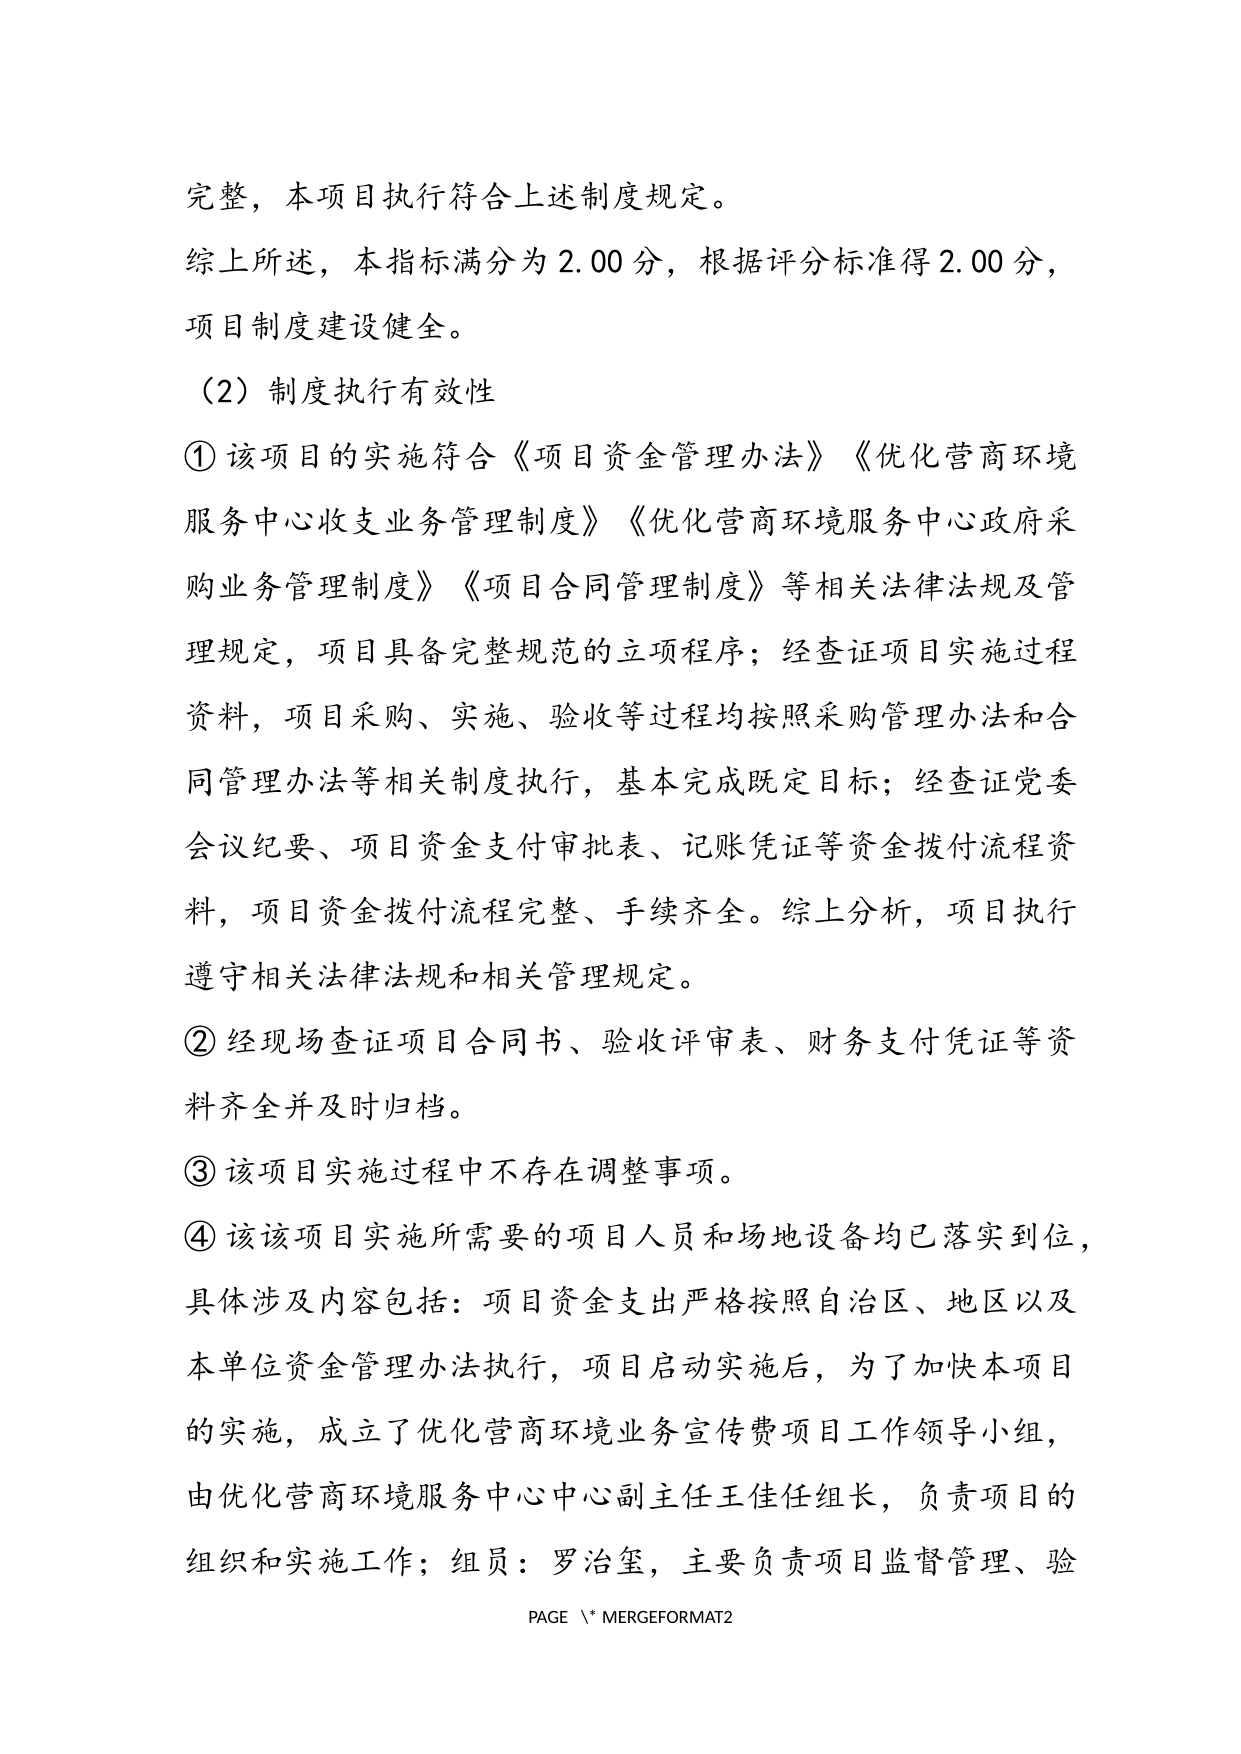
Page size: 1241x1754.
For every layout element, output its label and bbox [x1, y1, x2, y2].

text [183, 162, 1078, 1592]
